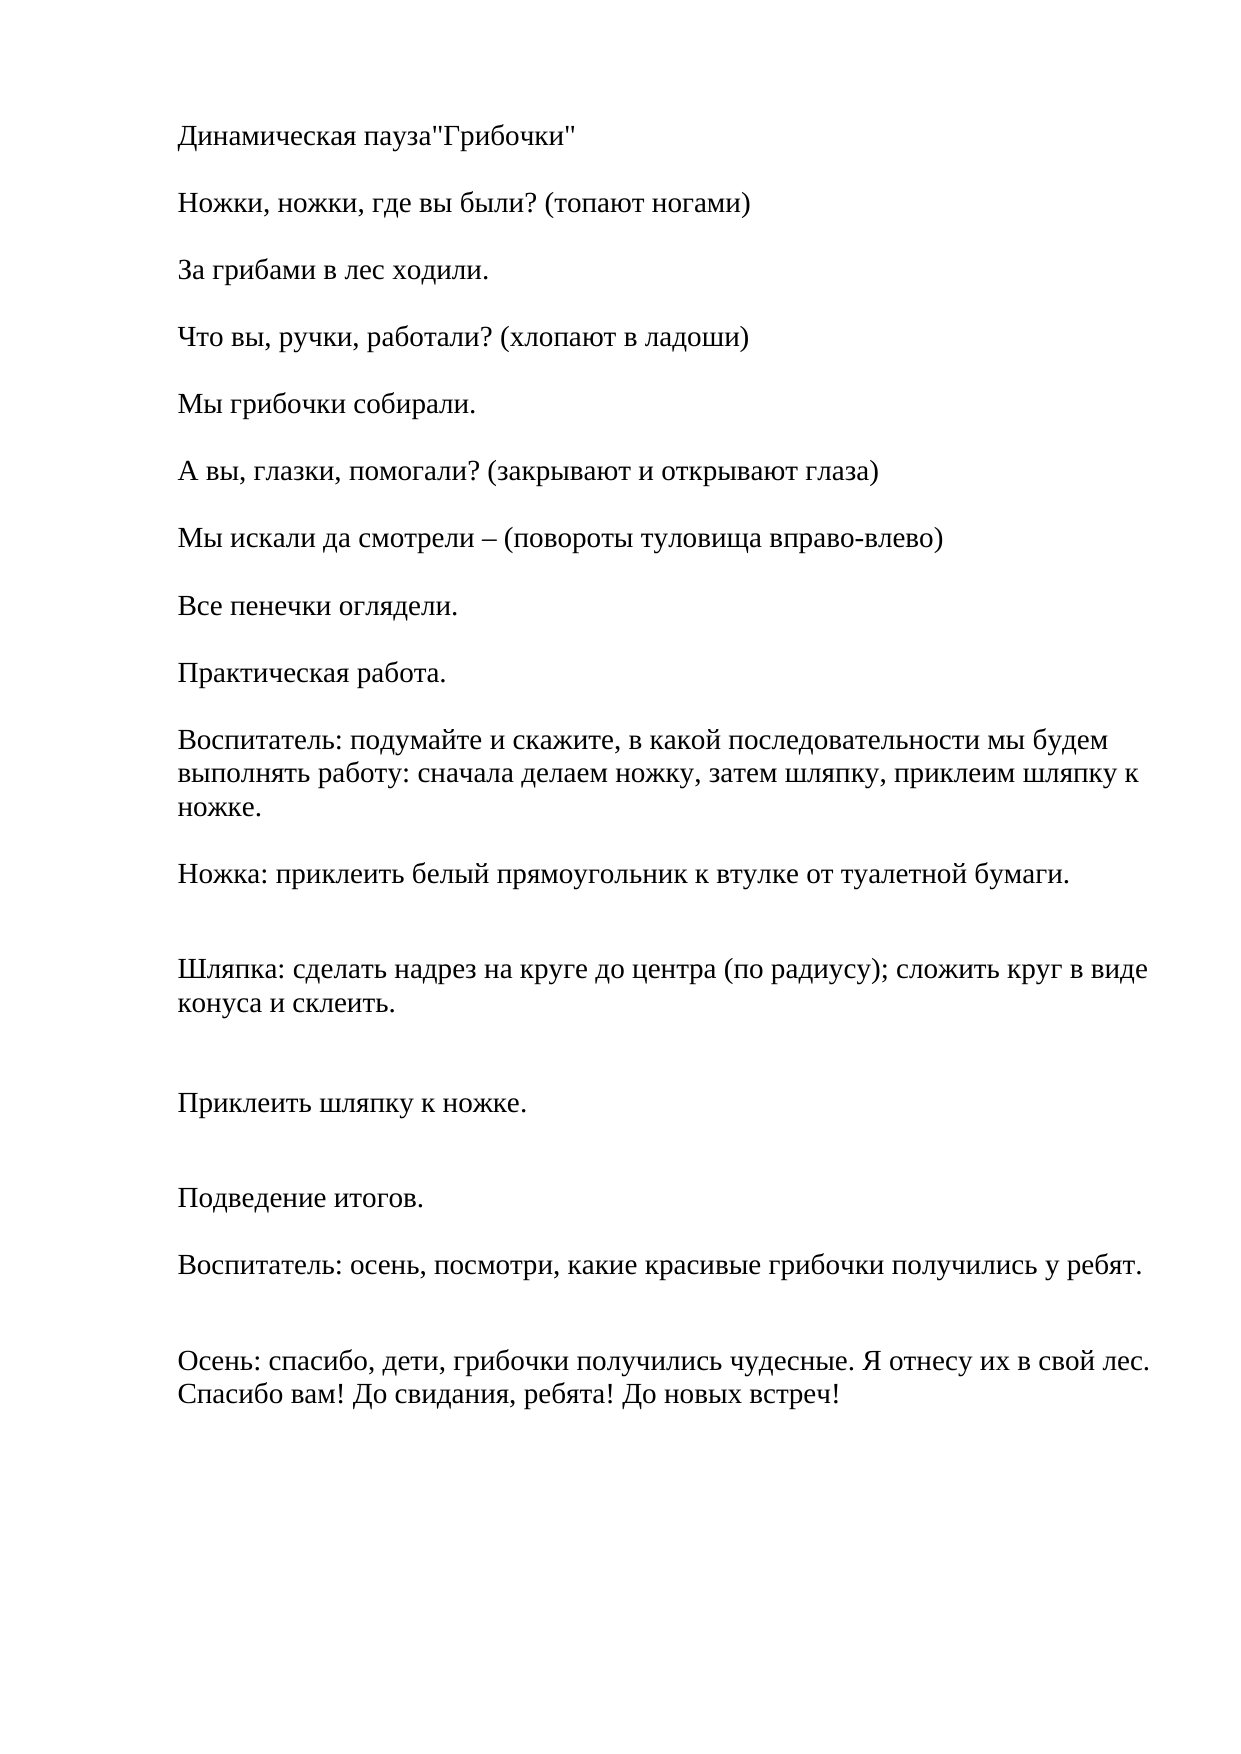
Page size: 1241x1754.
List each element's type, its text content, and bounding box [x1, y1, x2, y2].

text Воспитатель: подумайте и скажите, в какой последовательности мы будем выполнять работу: сначала делаем ножку, затем шляпку, приклеим шляпку к ножке. [177, 722, 1152, 822]
text Шляпка: сделать надрез на круге до центра (по радиусу); сложить круг в виде конуса и склеить. [177, 951, 1152, 1018]
text Воспитатель: осень, посмотри, какие красивые грибочки получились у ребят. [177, 1247, 1152, 1281]
text Ножки, ножки, где вы были? (топают ногами) [177, 185, 1152, 219]
text Что вы, ручки, работали? (хлопают в ладоши) [177, 319, 1152, 353]
text Ножка: приклеить белый прямоугольник к втулке от туалетной бумаги. [177, 856, 1152, 889]
text Динамическая пауза"Грибочки" [177, 118, 1152, 152]
text А вы, глазки, помогали? (закрывают и открывают глаза) [177, 453, 1152, 487]
text Осень: спасибо, дети, грибочки получились чудесные. Я отнесу их в свой лес. Спасибо вам! До свидания, ребята! До новых встреч! [177, 1343, 1152, 1410]
text Подведение итогов. [177, 1180, 1152, 1214]
text Приклеить шляпку к ножке. [177, 1085, 1152, 1119]
text Мы искали да смотрели – (повороты туловища вправо-влево) [177, 521, 1152, 554]
text Все пенечки оглядели. [177, 588, 1152, 621]
text Мы грибочки собирали. [177, 386, 1152, 420]
text За грибами в лес ходили. [177, 252, 1152, 286]
text Практическая работа. [177, 655, 1152, 688]
